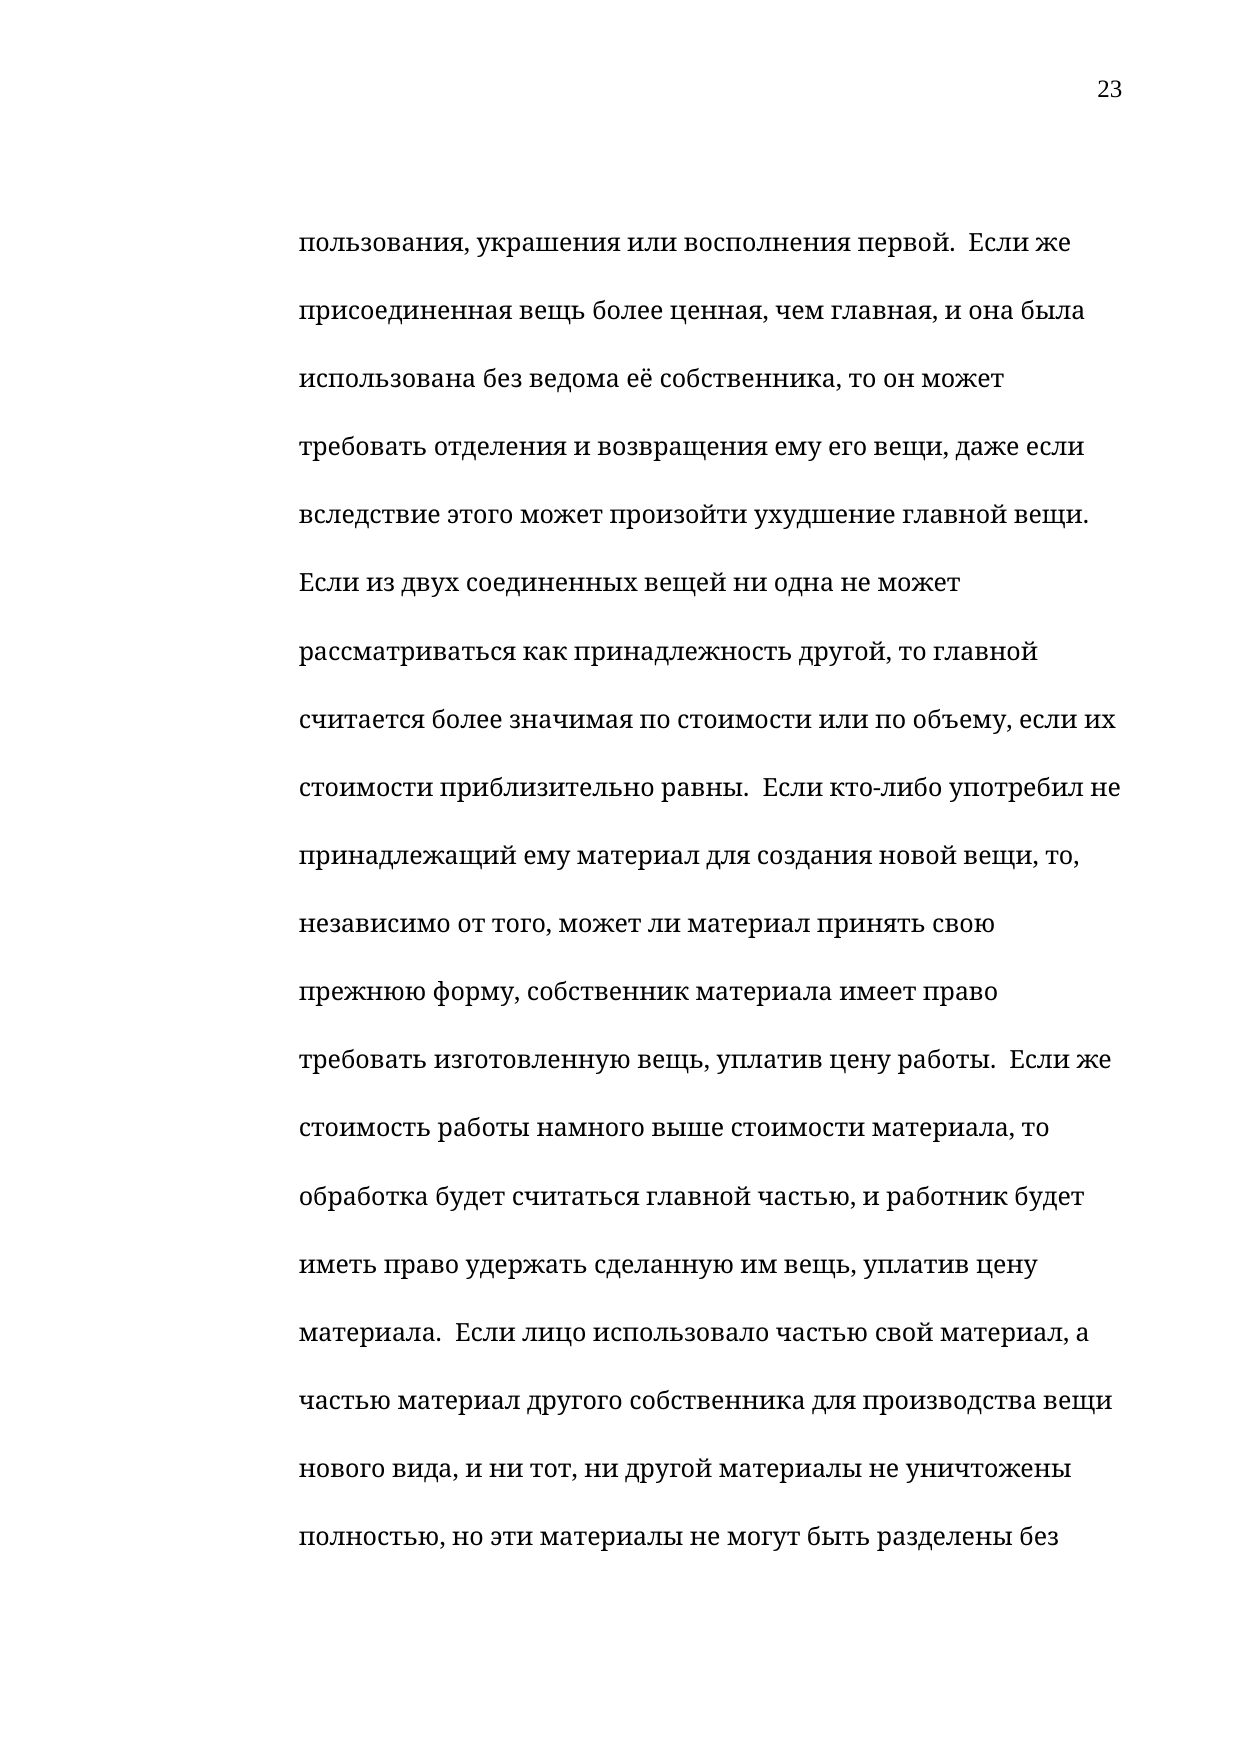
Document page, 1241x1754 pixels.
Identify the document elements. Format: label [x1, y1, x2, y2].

text [298, 224, 1122, 1553]
